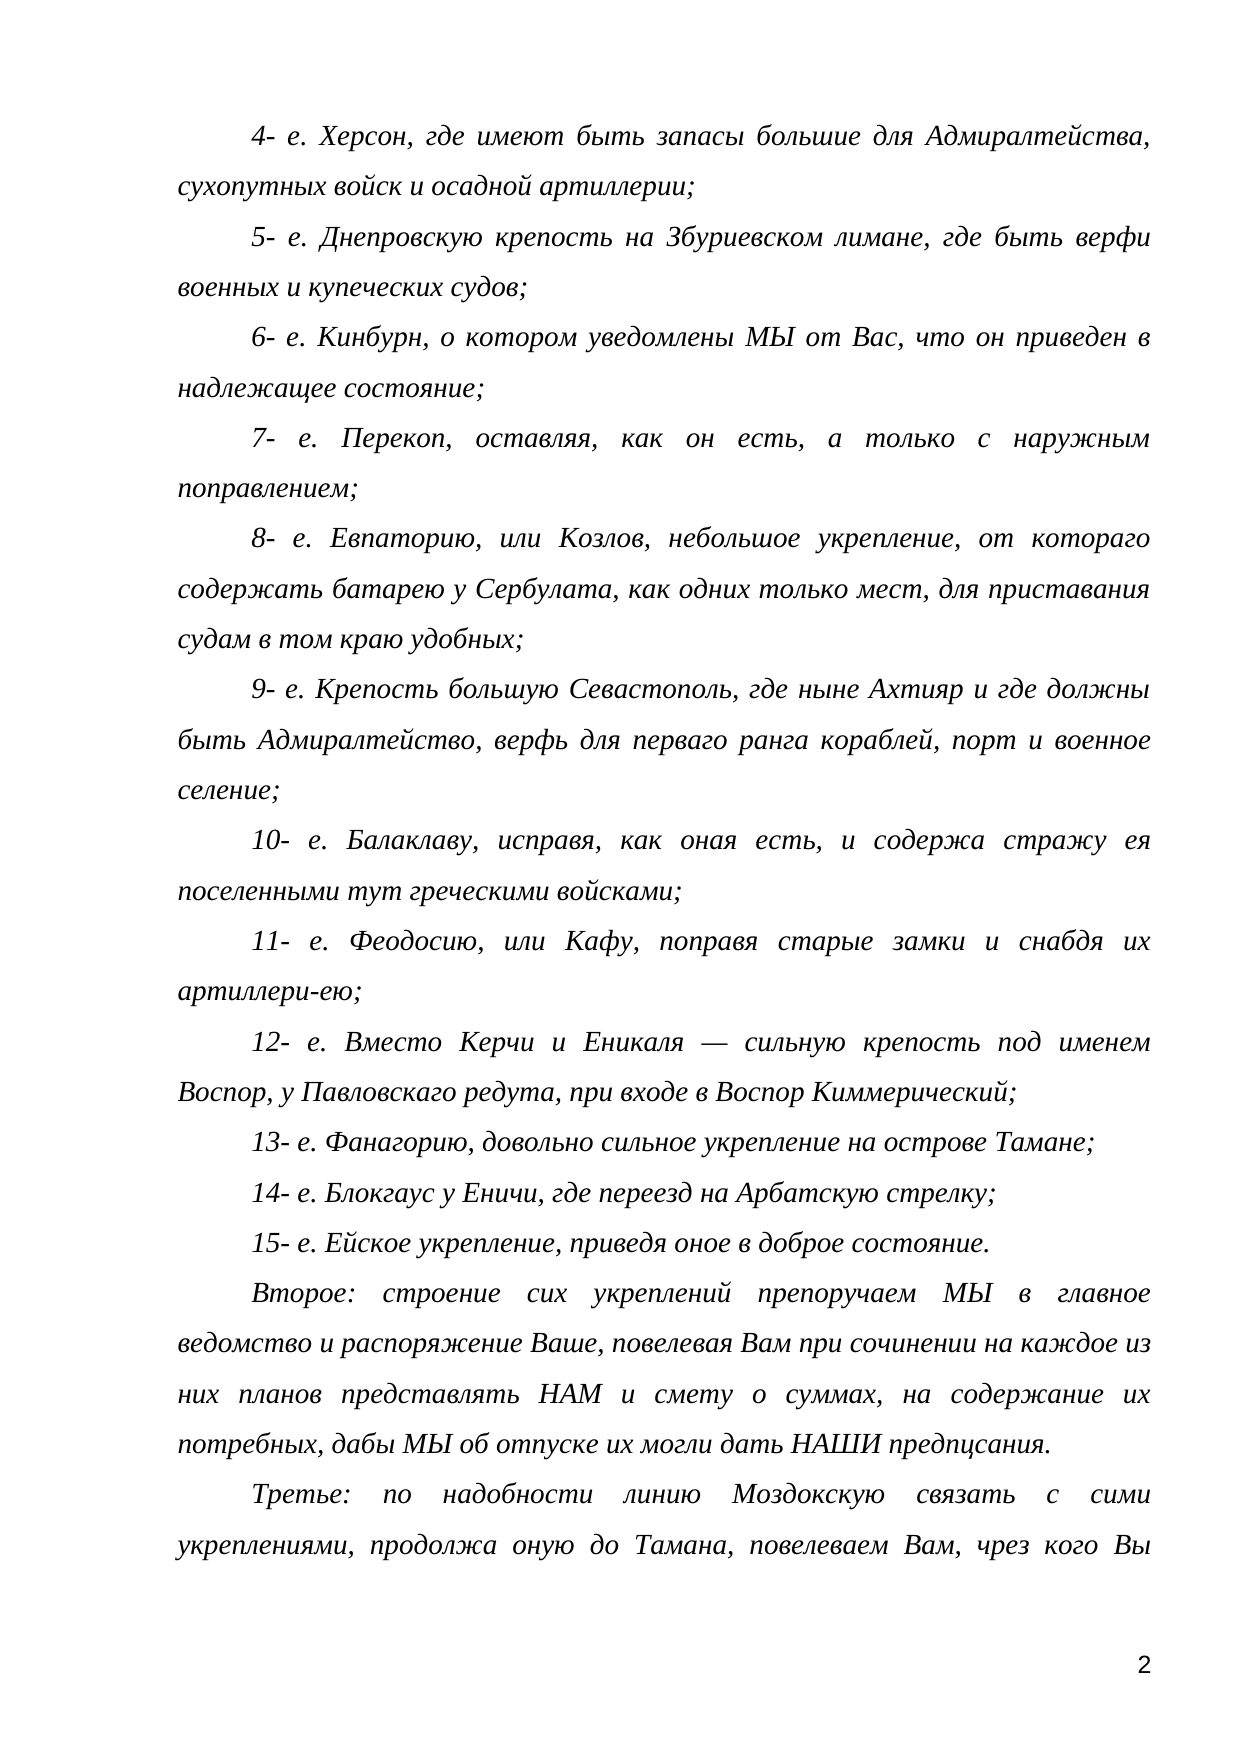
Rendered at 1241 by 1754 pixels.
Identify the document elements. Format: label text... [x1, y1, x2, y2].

text 4- е. Херсон, где имеют быть запасы большие для Адмиралтейства, сухопутных войск и осадной артиллерии; [177, 118, 1152, 202]
text 7- е. Перекоп, оставляя, как он есть, а только с наружным поправлением; [177, 420, 1152, 504]
text 13- е. Фанагорию, довольно сильное укрепление на острове Тамане; [177, 1124, 1152, 1158]
text 9- е. Крепость большую Севастополь, где ныне Ахтияр и где должны быть Адмиралтейство, верфь для перваго ранга кораблей, порт и военное селение; [177, 672, 1152, 806]
text 6- е. Кинбурн, о котором уведомлены МЫ от Вас, что он приведен в надлежащее состояние; [177, 319, 1152, 403]
text 12- е. Вместо Керчи и Еникаля — сильную крепость под именем Воспор, у Павловскаго редута, при входе в Воспор Киммерический; [177, 1024, 1152, 1108]
text 8- е. Евпаторию, или Козлов, небольшое укрепление, от котораго содержать батарею у Сербулата, как одних только мест, для приставания судам в том краю удобных; [177, 521, 1152, 655]
text 5- е. Днепровскую крепость на Збуриевском лимане, где быть верфи военных и купеческих судов; [177, 219, 1152, 303]
text 10- е. Балаклаву, исправя, как оная есть, и содержа стражу ея поселенными тут греческими войсками; [177, 822, 1152, 906]
text 14- е. Блокгаус у Еничи, где переезд на Арбатскую стрелку; [177, 1175, 1152, 1208]
text Второе: строение сих укреплений препоручаем МЫ в главное ведомство и распоряжение Ваше, повелевая Вам при сочинении на каждое из них планов представлять НАМ и смету о суммах, на содержание их потребных, дабы МЫ об отпуске их могли дать НАШИ предпцсания. [177, 1275, 1152, 1460]
text 15- е. Ейское укрепление, приведя оное в доброе состояние. [177, 1225, 1152, 1258]
text 11- е. Феодосию, или Кафу, поправя старые замки и снабдя их артиллери-ею; [177, 923, 1152, 1007]
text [177, 1477, 1152, 1560]
